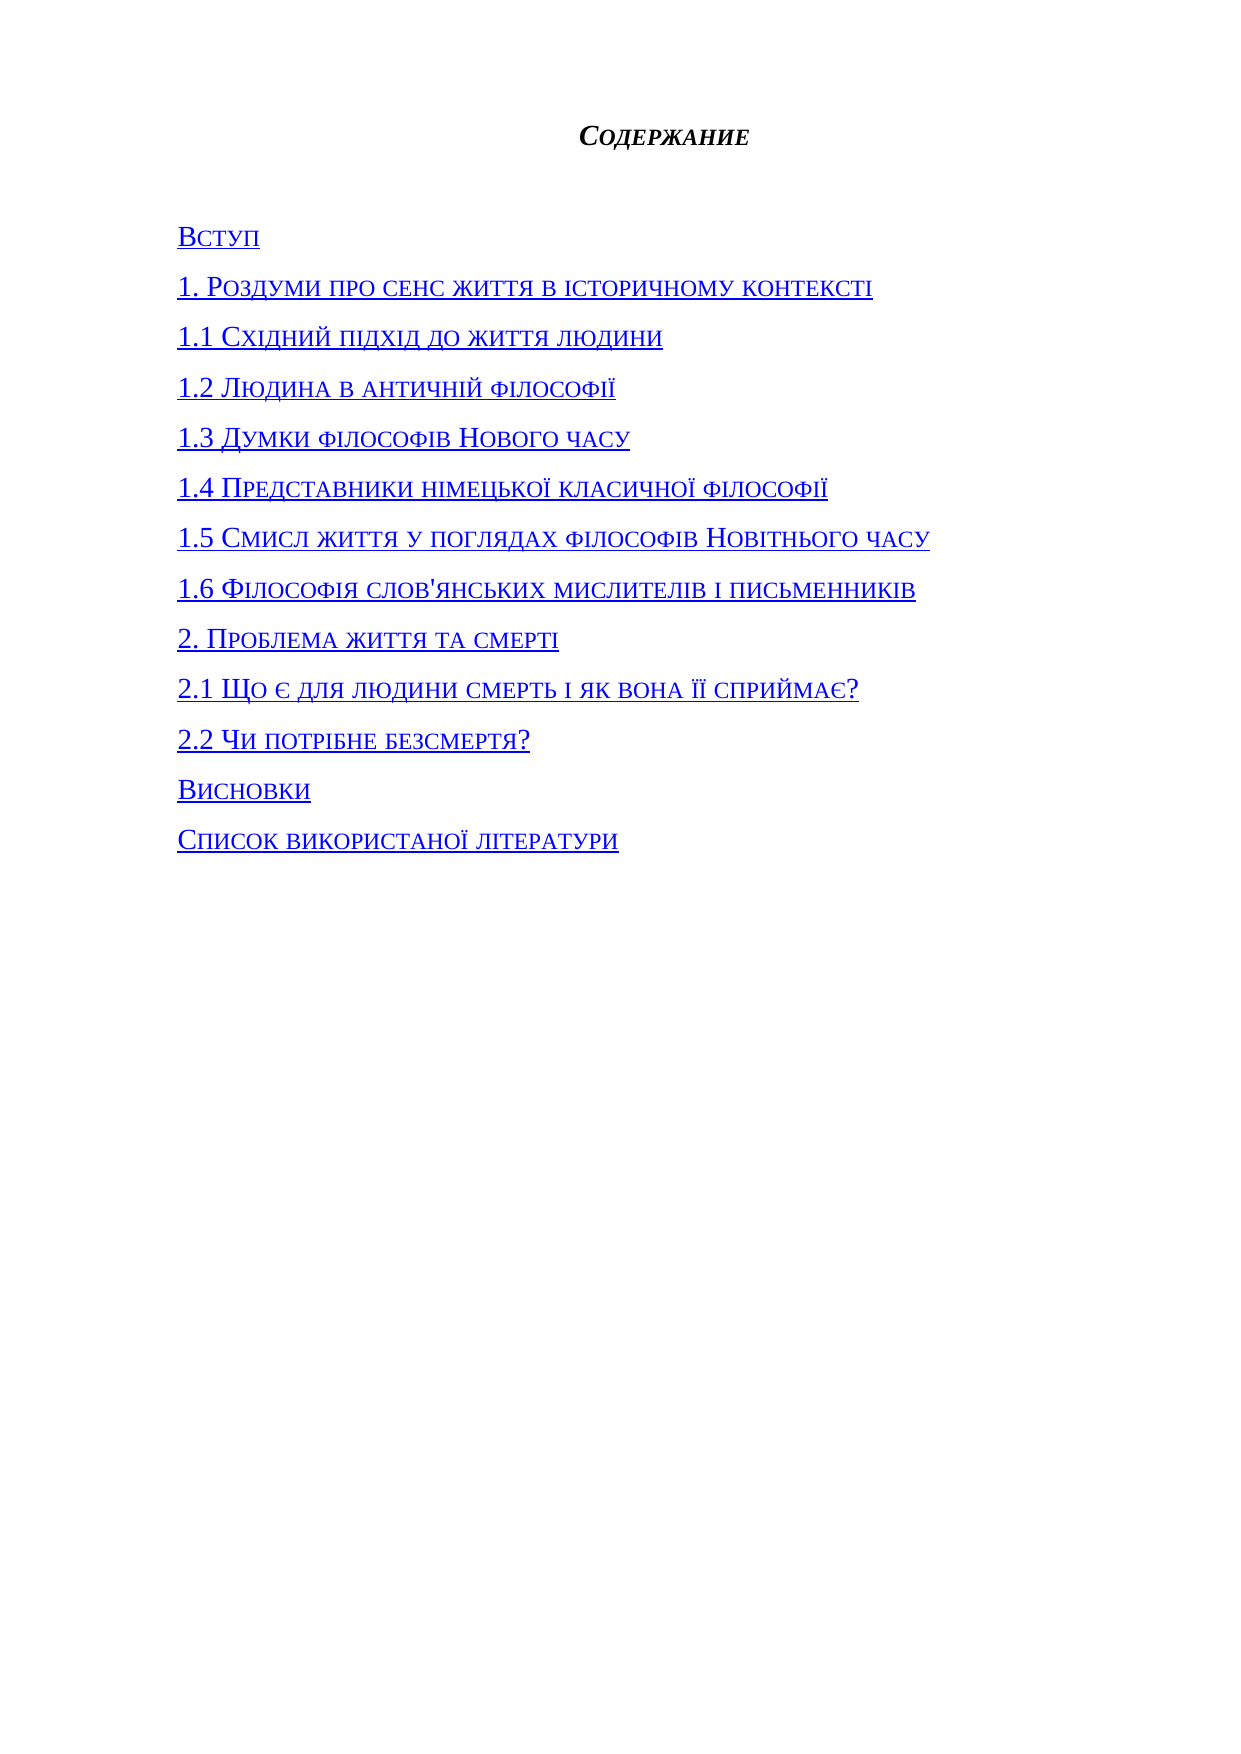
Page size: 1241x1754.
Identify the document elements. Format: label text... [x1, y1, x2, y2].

text 1.6 Філософія слов'янських мислителів і письменників [177, 571, 1152, 604]
text 2. Проблема життя та смерті [177, 621, 1152, 655]
text Висновки [177, 772, 1152, 806]
text 1.1 Східний підхід до життя людини [177, 319, 1152, 353]
text 1.2 Людина в античній філософії [177, 370, 1152, 403]
text Содержание [177, 118, 1152, 152]
text 2.2 Чи потрібне безсмертя? [177, 722, 1152, 755]
text Вступ [177, 219, 1152, 252]
text 2.1 Що є для людини смерть і як вона її сприймає? [177, 672, 1152, 705]
text 1.3 Думки філософів Нового часу [177, 420, 1152, 453]
text 1.5 Смисл життя у поглядах філософів Новітнього часу [177, 521, 1152, 554]
text 1.4 Представники німецької класичної філософії [177, 470, 1152, 504]
text Список використаної літератури [177, 822, 1152, 856]
text 1. Роздуми про сенс життя в історичному контексті [177, 269, 1152, 303]
